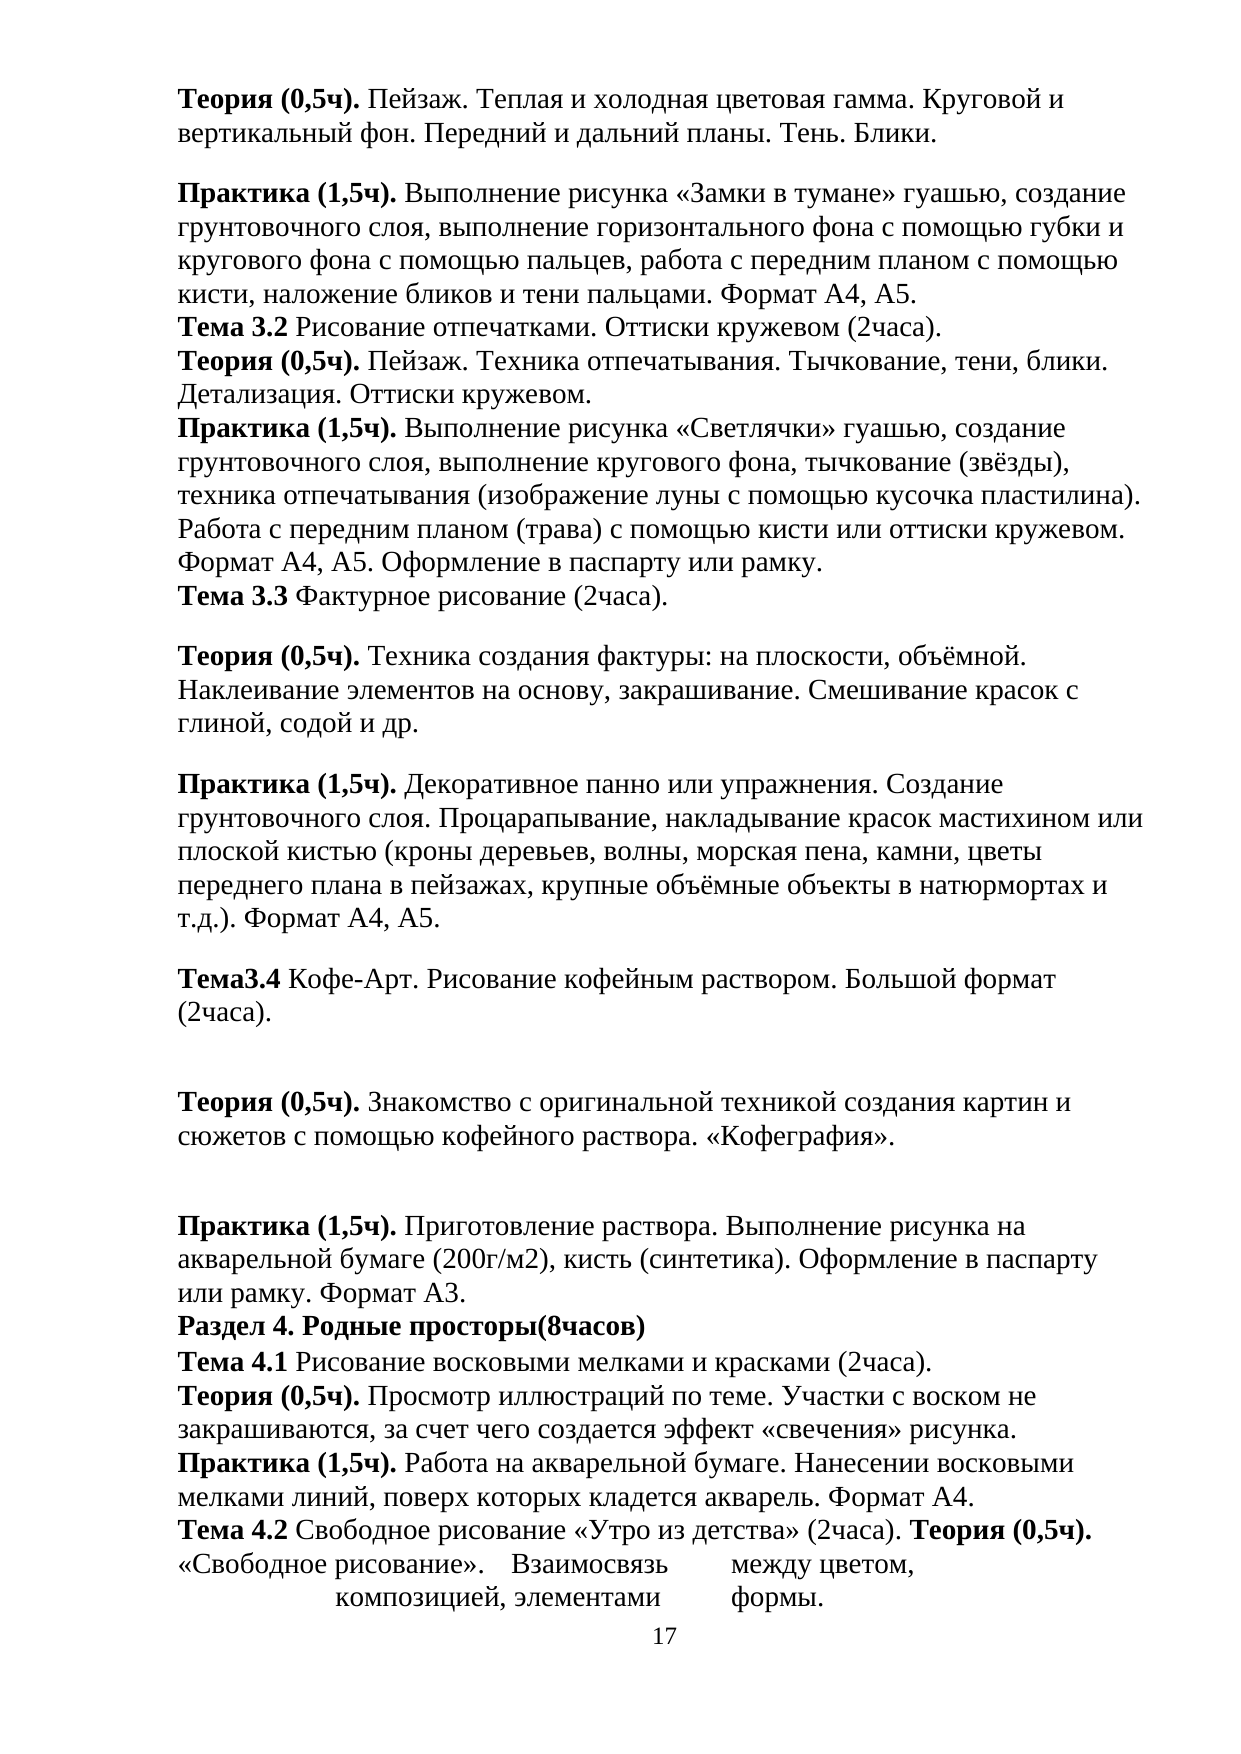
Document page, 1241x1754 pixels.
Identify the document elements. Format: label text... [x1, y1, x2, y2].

text Теория (0,5ч). Просмотр иллюстраций по теме. Участки с воском не закрашиваются, за счет чего создается эффект «свечения» рисунка. Практика (1,5ч). Работа на акварельной бумаге. Нанесении восковыми мелками линий, поверх которых кладется акварель. Формат А4. [177, 1378, 1151, 1512]
text Теория (0,5ч). Знакомство с оригинальной техникой создания картин и сюжетов с помощью кофейного раствора. «Кофеграфия». [177, 1084, 1151, 1151]
text Практика (1,5ч). Приготовление раствора. Выполнение рисунка на акварельной бумаге (200г/м2), кисть (синтетика). Оформление в паспарту или рамку. Формат А3. [177, 1208, 1151, 1308]
text Тема 4.2 Свободное рисование «Утро из детства» (2часа). Теория (0,5ч). «Свободное рисование». Взаимосвязь между цветом, композицией, элементами формы. [177, 1512, 1151, 1613]
text Тема 3.3 Фактурное рисование (2часа). [177, 578, 1151, 611]
text Тема3.4 Кофе-Арт. Рисование кофейным раствором. Большой формат (2часа). [177, 961, 1151, 1028]
text Практика (1,5ч). Выполнение рисунка «Светлячки» гуашью, создание грунтовочного слоя, выполнение кругового фона, тычкование (звёзды), техника отпечатывания (изображение луны с помощью кусочка пластилина). Работа с передним планом (трава) с помощью кисти или оттиски кружевом. Формат А4, А5. Оформление в паспарту или рамку. [177, 410, 1151, 578]
text Тема 4.1 Рисование восковыми мелками и красками (2часа). [177, 1344, 1151, 1378]
text Тема 3.2 Рисование отпечатками. Оттиски кружевом (2часа). [177, 309, 1151, 343]
text Теория (0,5ч). Пейзаж. Техника отпечатывания. Тычкование, тени, блики. Детализация. Оттиски кружевом. [177, 343, 1151, 410]
text Практика (1,5ч). Выполнение рисунка «Замки в тумане» гуашью, создание грунтовочного слоя, выполнение горизонтального фона с помощью губки и кругового фона с помощью пальцев, работа с передним планом с помощью кисти, наложение бликов и тени пальцами. Формат А4, А5. [177, 175, 1151, 309]
text Теория (0,5ч). Техника создания фактуры: на плоскости, объёмной. Наклеивание элементов на основу, закрашивание. Смешивание красок с глиной, содой и др. [177, 638, 1151, 739]
text Раздел 4. Родные просторы(8часов) [177, 1308, 1151, 1342]
text Практика (1,5ч). Декоративное панно или упражнения. Создание грунтовочного слоя. Процарапывание, накладывание красок мастихином или плоской кистью (кроны деревьев, волны, морская пена, камни, цветы переднего плана в пейзажах, крупные объёмные объекты в натюрмортах и т.д.). Формат А4, А5. [177, 766, 1151, 934]
text Теория (0,5ч). Пейзаж. Теплая и холодная цветовая гамма. Круговой и вертикальный фон. Передний и дальний планы. Тень. Блики. [177, 81, 1151, 148]
